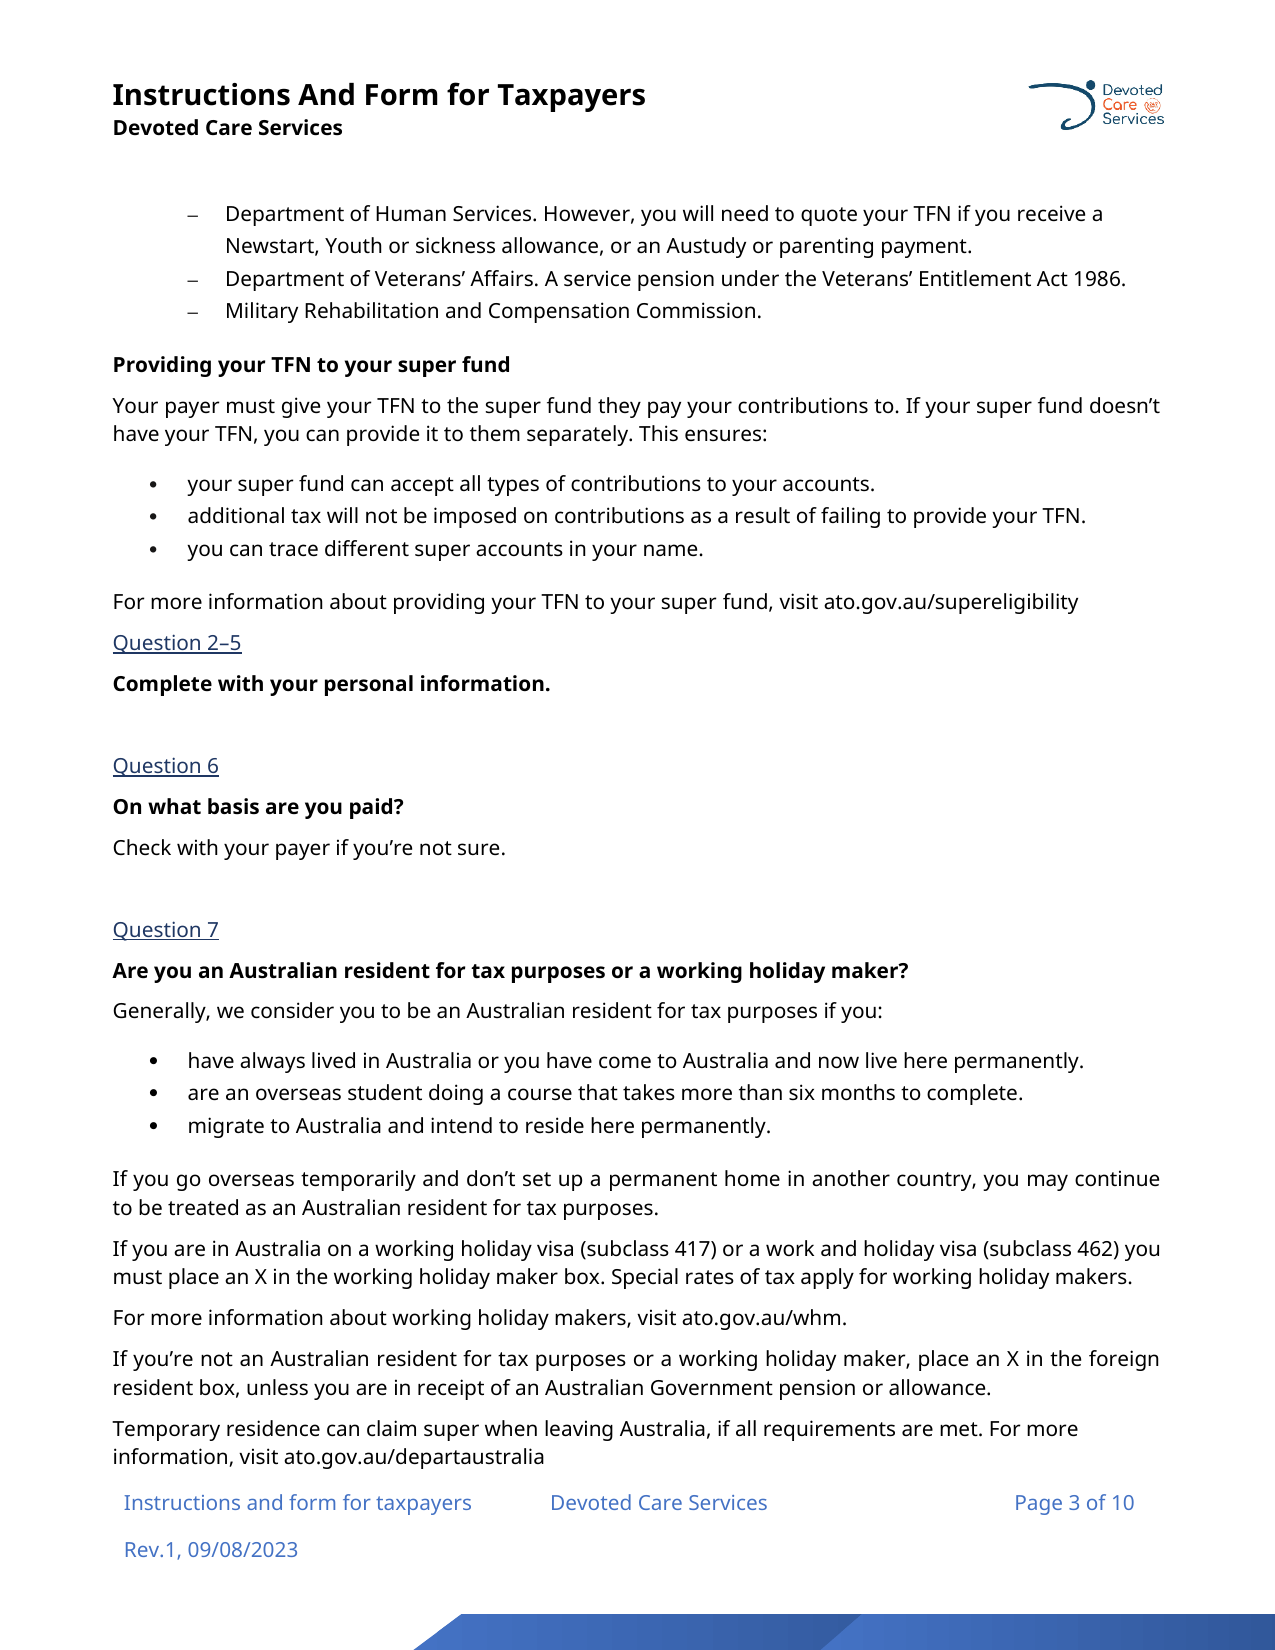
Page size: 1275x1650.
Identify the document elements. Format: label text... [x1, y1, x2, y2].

subtitle Question 6 [112, 751, 1162, 779]
list your super fund can accept all types of contributions to your accounts. [150, 469, 1162, 497]
text Check with your payer if you’re not sure. [112, 833, 1162, 861]
text Providing your TFN to your super fund [112, 350, 1162, 378]
list are an overseas student doing a course that takes more than six months to complete. [150, 1078, 1162, 1107]
list migrate to Australia and intend to reside here permanently. [150, 1111, 1162, 1139]
text Complete with your personal information. [112, 669, 1162, 698]
list you can trace different super accounts in your name. [150, 534, 1162, 562]
text Generally, we consider you to be an Australian resident for tax purposes if you: [112, 997, 1162, 1025]
text For more information about working holiday makers, visit ato.gov.au/whm. [112, 1303, 1162, 1332]
text If you are in Australia on a working holiday visa (subclass 417) or a work and holiday visa (subclass 462) you must place an X in the working holiday maker box. Special rates of tax apply for working holiday makers. [112, 1234, 1162, 1291]
list Department of Veterans’ Affairs. A service pension under the Veterans’ Entitlement Act 1986. [187, 264, 1162, 292]
text If you go overseas temporarily and don’t set up a permanent home in another country, you may continue to be treated as an Australian resident for tax purposes. [112, 1164, 1162, 1221]
text Temporary residence can claim super when leaving Australia, if all requirements are met. For more information, visit ato.gov.au/departaustralia [112, 1414, 1162, 1471]
list additional tax will not be imposed on contributions as a result of failing to provide your TFN. [150, 501, 1162, 530]
subtitle Question 7 [112, 915, 1162, 943]
subtitle Question 2–5 [112, 628, 1162, 657]
picture [1025, 56, 1179, 149]
text Are you an Australian resident for tax purposes or a working holiday maker? [112, 956, 1162, 984]
list Department of Human Services. However, you will need to quote your TFN if you receive a Newstart, Youth or sickness allowance, or an Austudy or parenting payment. [187, 199, 1162, 260]
list Military Rehabilitation and Compensation Commission. [187, 297, 1162, 325]
text On what basis are you paid? [112, 792, 1162, 820]
text For more information about providing your TFN to your super fund, visit ato.gov.au/supereligibility [112, 587, 1162, 616]
list have always lived in Australia or you have come to Australia and now live here permanently. [150, 1046, 1162, 1074]
text Your payer must give your TFN to the super fund they pay your contributions to. If your super fund doesn’t have your TFN, you can provide it to them separately. This ensures: [112, 391, 1162, 448]
text If you’re not an Australian resident for tax purposes or a working holiday maker, place an X in the foreign resident box, unless you are in receipt of an Australian Government pension or allowance. [112, 1344, 1162, 1401]
